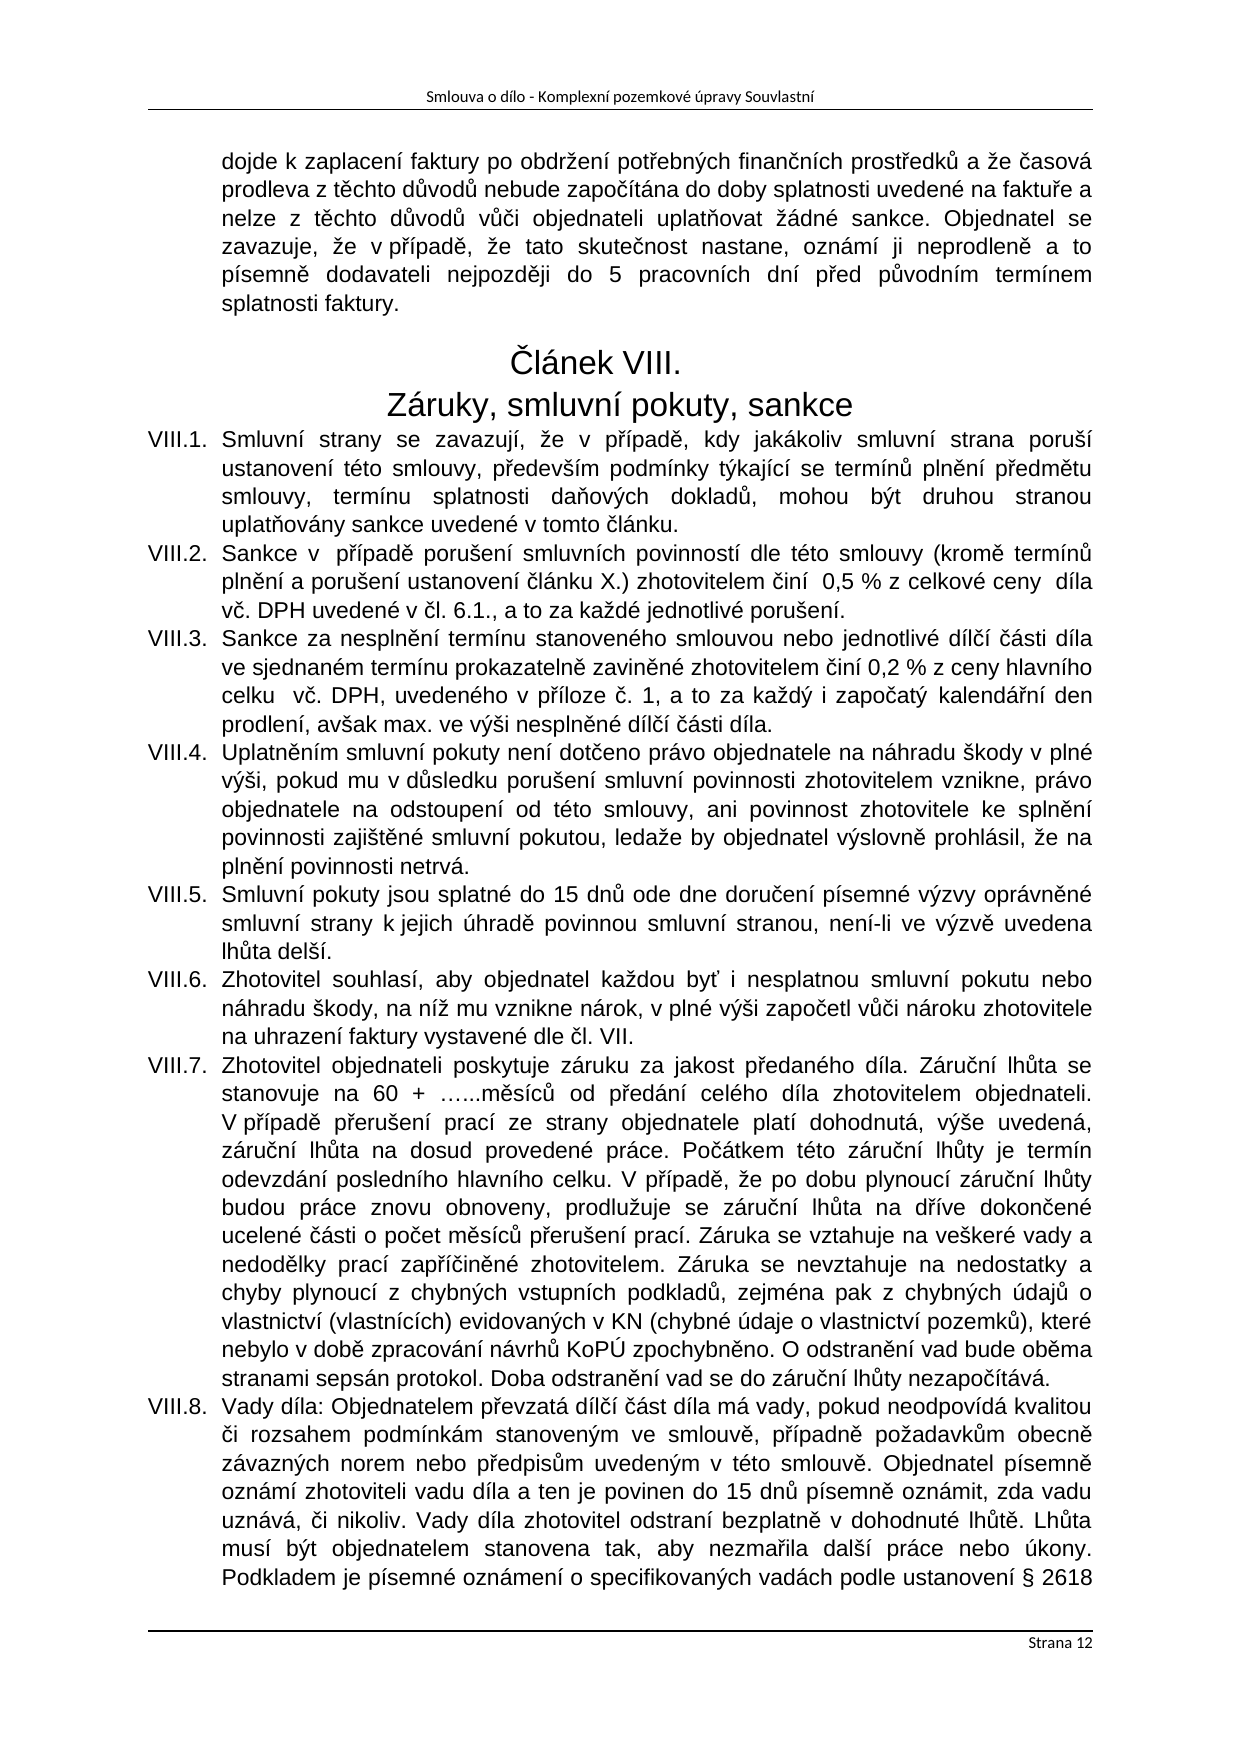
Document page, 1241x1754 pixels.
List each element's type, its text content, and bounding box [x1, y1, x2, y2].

list Smluvní strany se zavazují, že v případě, kdy jakákoliv smluvní strana poruší ustanovení této smlouvy, především podmínky týkající se termínů plnění předmětu smlouvy, termínu splatnosti daňových dokladů, mohou být druhou stranou uplatňovány sankce uvedené v tomto článku. [148, 426, 1093, 538]
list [148, 148, 1093, 316]
list Smluvní pokuty jsou splatné do 15 dnů ode dne doručení písemné výzvy oprávněné smluvní strany k jejich úhradě povinnou smluvní stranou, není-li ve výzvě uvedena lhůta delší. [148, 881, 1093, 964]
list Sankce za nesplnění termínu stanoveného smlouvou nebo jednotlivé dílčí části díla ve sjednaném termínu prokazatelně zaviněné zhotovitelem činí 0,2 % z ceny hlavního celku vč. DPH, uvedeného v příloze č. 1, a to za každý i započatý kalendářní den prodlení, avšak max. ve výši nesplněné dílčí části díla. [148, 625, 1093, 737]
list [148, 1393, 1093, 1590]
list Zhotovitel souhlasí, aby objednatel každou byť i nesplatnou smluvní pokutu nebo náhradu škody, na níž mu vznikne nárok, v plné výši započetl vůči nároku zhotovitele na uhrazení faktury vystavené dle čl. VII. [148, 966, 1093, 1050]
subtitle Záruky, smluvní pokuty, sankce [148, 343, 1093, 423]
list Zhotovitel objednateli poskytuje záruku za jakost předaného díla. Záruční lhůta se stanovuje na 60 + …...měsíců od předání celého díla zhotovitelem objednateli. V případě přerušení prací ze strany objednatele platí dohodnutá, výše uvedená, záruční lhůta na dosud provedené práce. Počátkem této záruční lhůty je termín odevzdání posledního hlavního celku. V případě, že po dobu plynoucí záruční lhůty budou práce znovu obnoveny, prodlužuje se záruční lhůta na dříve dokončené ucelené části o počet měsíců přerušení prací. Záruka se vztahuje na veškeré vady a nedodělky prací zapříčiněné zhotovitelem. Záruka se nevztahuje na nedostatky a chyby plynoucí z chybných vstupních podkladů, zejména pak z chybných údajů o vlastnictví (vlastnících) evidovaných v KN (chybné údaje o vlastnictví pozemků), které nebylo v době zpracování návrhů KoPÚ zpochybněno. O odstranění vad bude oběma stranami sepsán protokol. Doba odstranění vad se do záruční lhůty nezapočítává. [148, 1052, 1093, 1391]
list Uplatněním smluvní pokuty není dotčeno právo objednatele na náhradu škody v plné výši, pokud mu v důsledku porušení smluvní povinnosti zhotovitelem vznikne, právo objednatele na odstoupení od této smlouvy, ani povinnost zhotovitele ke splnění povinnosti zajištěné smluvní pokutou, ledaže by objednatel výslovně prohlásil, že na plnění povinnosti netrvá. [148, 739, 1093, 879]
list Sankce v případě porušení smluvních povinností dle této smlouvy (kromě termínů plnění a porušení ustanovení článku X.) zhotovitelem činí 0,5 % z celkové ceny díla vč. DPH uvedené v čl. 6.1., a to za každé jednotlivé porušení. [148, 540, 1093, 623]
